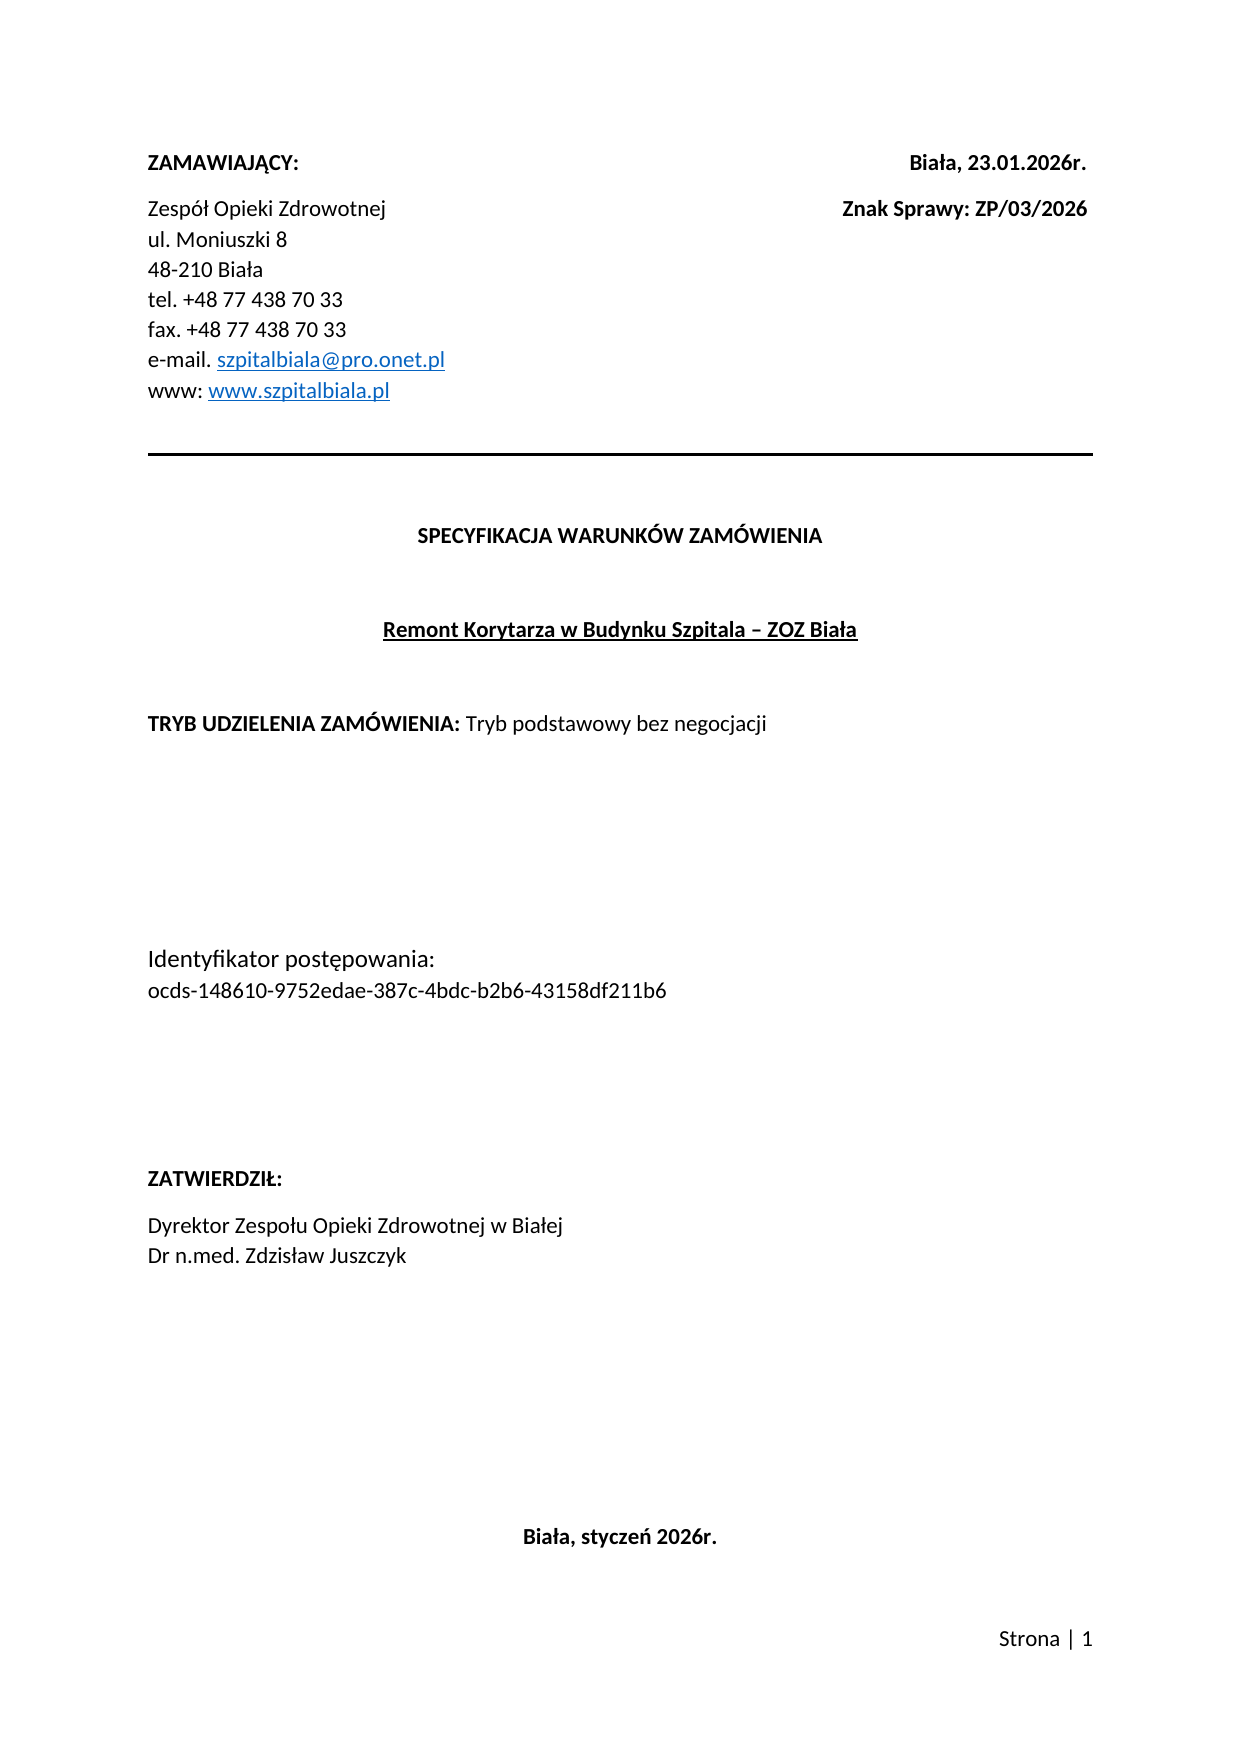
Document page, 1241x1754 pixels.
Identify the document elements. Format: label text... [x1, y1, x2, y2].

text ZATWIERDZIŁ: [148, 1164, 1093, 1192]
text Dyrektor Zespołu Opieki Zdrowotnej w Białej Dr n.med. Zdzisław Juszczyk [148, 1211, 1093, 1269]
text ZAMAWIAJĄCY: Biała, 23.01.2026r. [148, 148, 1093, 176]
text TRYB UDZIELENIA ZAMÓWIENIA: Tryb podstawowy bez negocjacji [148, 709, 1093, 737]
text Biała, styczeń 2026r. [148, 1522, 1093, 1550]
text ocds-148610-9752edae-387c-4bdc-b2b6-43158df211b6 [148, 976, 1093, 1004]
subtitle Identyfikator postępowania: [148, 943, 1093, 974]
text Zespół Opieki Zdrowotnej Znak Sprawy: ZP/03/2026 ul. Moniuszki 8 48-210 Biała tel. +48 77 438 70 33 fax. +48 77 438 70 33 e-mail. szpitalbiala@pro.onet.pl www: www.szpitalbiala.pl [148, 194, 1093, 404]
text SPECYFIKACJA WARUNKÓW ZAMÓWIENIA [148, 522, 1093, 549]
text Remont Korytarza w Budynku Szpitala – ZOZ Biała [148, 615, 1093, 643]
